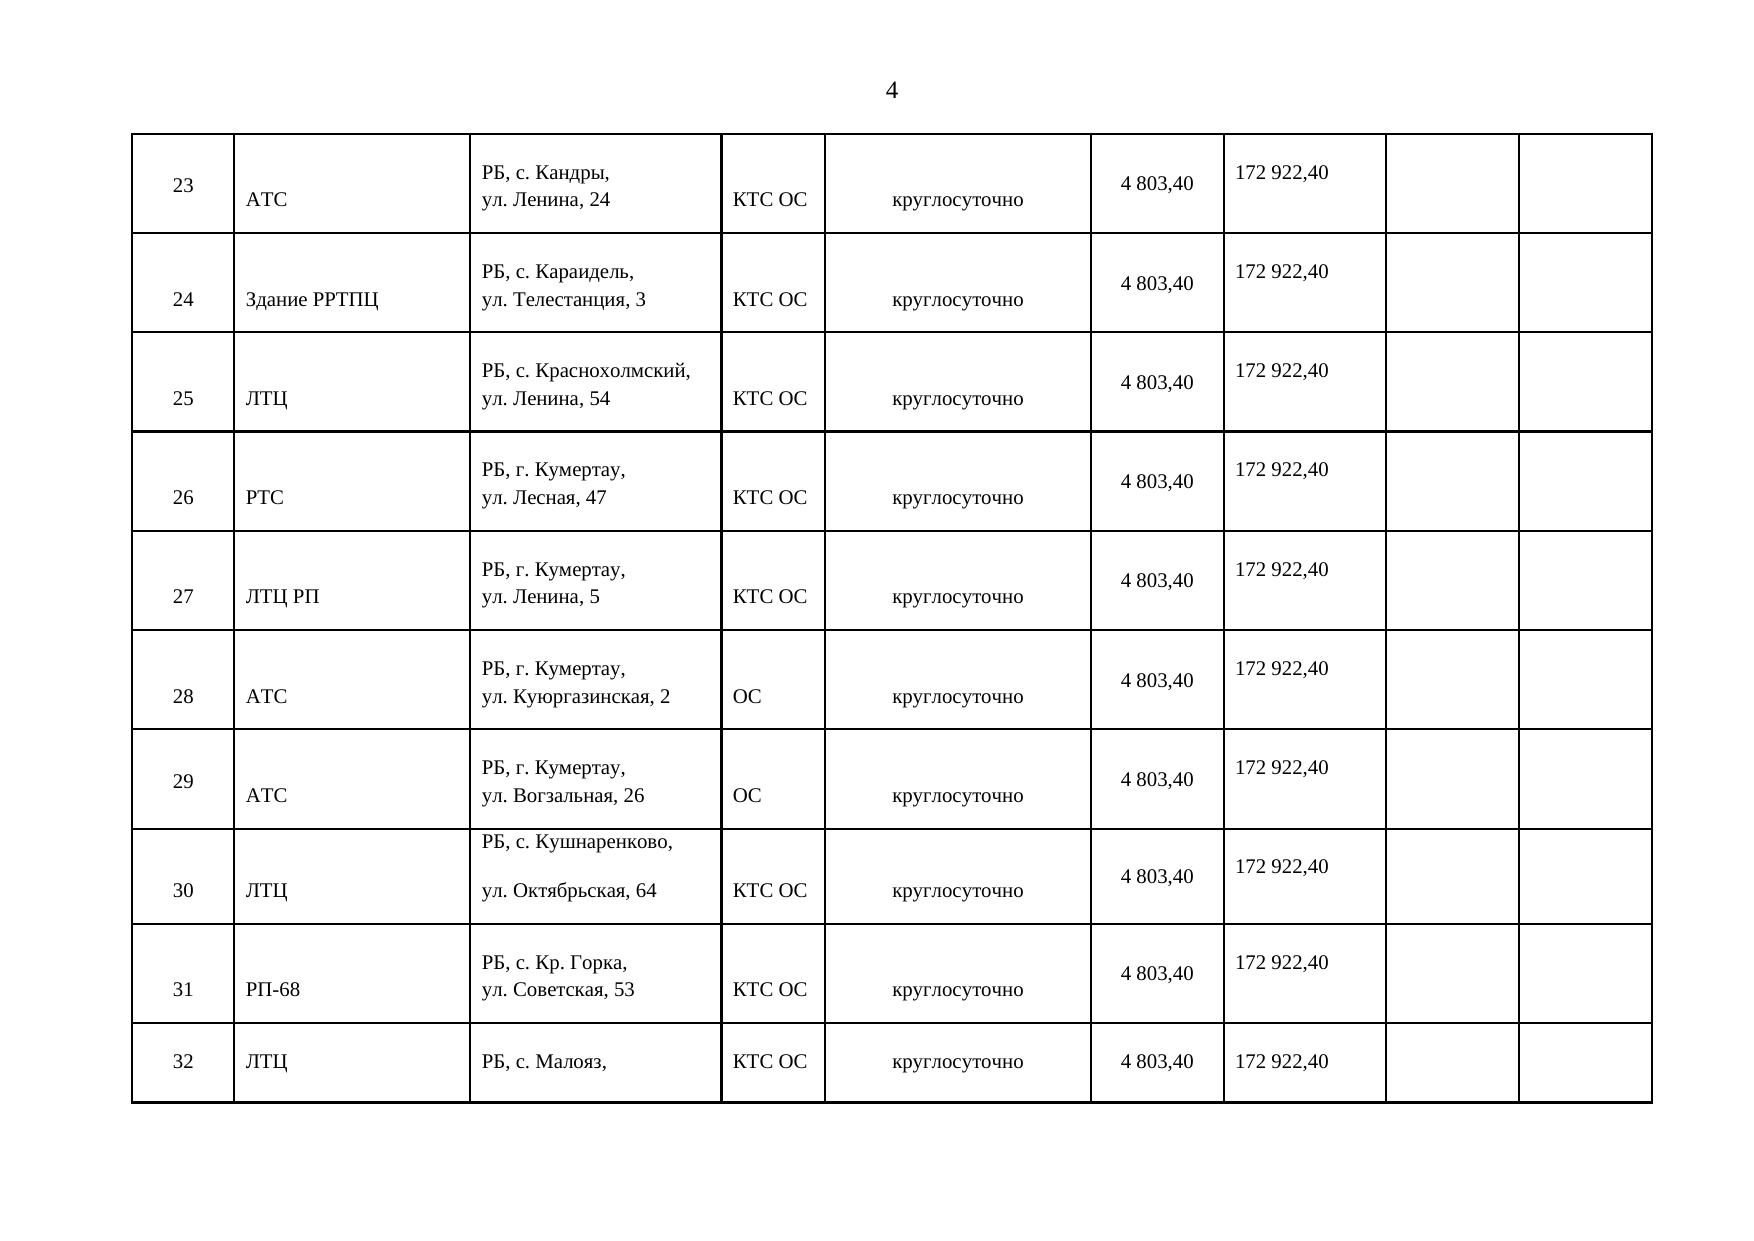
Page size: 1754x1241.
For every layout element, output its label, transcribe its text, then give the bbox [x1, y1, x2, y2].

table_cell РП-68 [235, 925, 469, 1022]
table_cell круглосуточно [826, 631, 1090, 728]
table_cell 172 922,40 [1225, 631, 1385, 728]
table_cell КТС ОС [723, 433, 824, 529]
table_cell 23 [133, 135, 233, 232]
table_cell КТС ОС [723, 234, 824, 331]
table_cell [1520, 333, 1651, 430]
table_cell 4 803,40 [1092, 631, 1223, 728]
table_cell [1387, 925, 1518, 1022]
table_cell ЛТЦ [235, 1024, 469, 1101]
table_cell 4 803,40 [1092, 333, 1223, 430]
table_cell [1520, 730, 1651, 827]
table_cell 27 [133, 532, 233, 629]
table_cell 32 [133, 1024, 233, 1101]
table_cell КТС ОС [723, 532, 824, 629]
table_cell ЛТЦ [235, 333, 469, 430]
table_cell [1520, 925, 1651, 1022]
table_cell РБ, с. Кушнаренково, ул. Октябрьская, 64 [471, 830, 720, 922]
table_cell 4 803,40 [1092, 234, 1223, 331]
table_cell 172 922,40 [1225, 333, 1385, 430]
table_cell РБ, с. Караидель, ул. Телестанция, 3 [471, 234, 720, 331]
table_cell круглосуточно [826, 730, 1090, 827]
table_cell 26 [133, 433, 233, 529]
table_cell 172 922,40 [1225, 730, 1385, 827]
table_cell 4 803,40 [1092, 730, 1223, 827]
table_cell РБ, г. Кумертау, ул. Вогзальная, 26 [471, 730, 720, 827]
table_cell круглосуточно [826, 532, 1090, 629]
table_cell КТС ОС [723, 925, 824, 1022]
table_cell 172 922,40 [1225, 925, 1385, 1022]
table_cell [1387, 730, 1518, 827]
table_cell круглосуточно [826, 1024, 1090, 1101]
table_cell РБ, с. Кр. Горка, ул. Советская, 53 [471, 925, 720, 1022]
table_cell 4 803,40 [1092, 925, 1223, 1022]
table_cell АТС [235, 631, 469, 728]
table_cell 172 922,40 [1225, 234, 1385, 331]
table_cell ОС [723, 730, 824, 827]
table_cell [1387, 333, 1518, 430]
table_cell АТС [235, 135, 469, 232]
table_cell ОС [723, 631, 824, 728]
table_cell круглосуточно [826, 333, 1090, 430]
table_cell [1387, 532, 1518, 629]
table_cell круглосуточно [826, 433, 1090, 529]
table_cell ЛТЦ [235, 830, 469, 922]
table_cell 4 803,40 [1092, 830, 1223, 922]
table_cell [471, 1024, 720, 1101]
table_cell АТС [235, 730, 469, 827]
table_cell [1520, 234, 1651, 331]
table_cell 24 [133, 234, 233, 331]
table_cell 4 803,40 [1092, 1024, 1223, 1101]
table_cell круглосуточно [826, 925, 1090, 1022]
table_cell [1387, 433, 1518, 529]
table_cell РБ, г. Кумертау, ул. Лесная, 47 [471, 433, 720, 529]
table_cell 28 [133, 631, 233, 728]
table_cell КТС ОС [723, 1024, 824, 1101]
table_cell 172 922,40 [1225, 1024, 1385, 1101]
table_cell 172 922,40 [1225, 135, 1385, 232]
table_cell 4 803,40 [1092, 433, 1223, 529]
table_cell 4 803,40 [1092, 135, 1223, 232]
table_cell [1520, 830, 1651, 922]
table_cell КТС ОС [723, 135, 824, 232]
table_cell 31 [133, 925, 233, 1022]
table_cell [1520, 135, 1651, 232]
table_cell [1387, 631, 1518, 728]
table_cell 25 [133, 333, 233, 430]
table_cell 29 [133, 730, 233, 827]
table_cell круглосуточно [826, 830, 1090, 922]
table_cell КТС ОС [723, 830, 824, 922]
table_cell РБ, с. Кандры, ул. Ленина, 24 [471, 135, 720, 232]
table_cell [1387, 234, 1518, 331]
table_cell 172 922,40 [1225, 532, 1385, 629]
table_cell [1520, 631, 1651, 728]
table_cell РБ, с. Краснохолмский, ул. Ленина, 54 [471, 333, 720, 430]
table_cell [1387, 1024, 1518, 1101]
table_cell РБ, г. Кумертау, ул. Куюргазинская, 2 [471, 631, 720, 728]
table_cell [1387, 830, 1518, 922]
table_cell [1520, 433, 1651, 529]
table_cell РТС [235, 433, 469, 529]
table_cell 4 803,40 [1092, 532, 1223, 629]
table_cell [1520, 1024, 1651, 1101]
table_cell 172 922,40 [1225, 433, 1385, 529]
table_cell РБ, г. Кумертау, ул. Ленина, 5 [471, 532, 720, 629]
table_cell Здание РРТПЦ [235, 234, 469, 331]
table_cell 172 922,40 [1225, 830, 1385, 922]
table_cell ЛТЦ РП [235, 532, 469, 629]
table_cell [1387, 135, 1518, 232]
table_cell 30 [133, 830, 233, 922]
table_cell круглосуточно [826, 135, 1090, 232]
table_cell [1520, 532, 1651, 629]
table_cell КТС ОС [723, 333, 824, 430]
table_cell круглосуточно [826, 234, 1090, 331]
